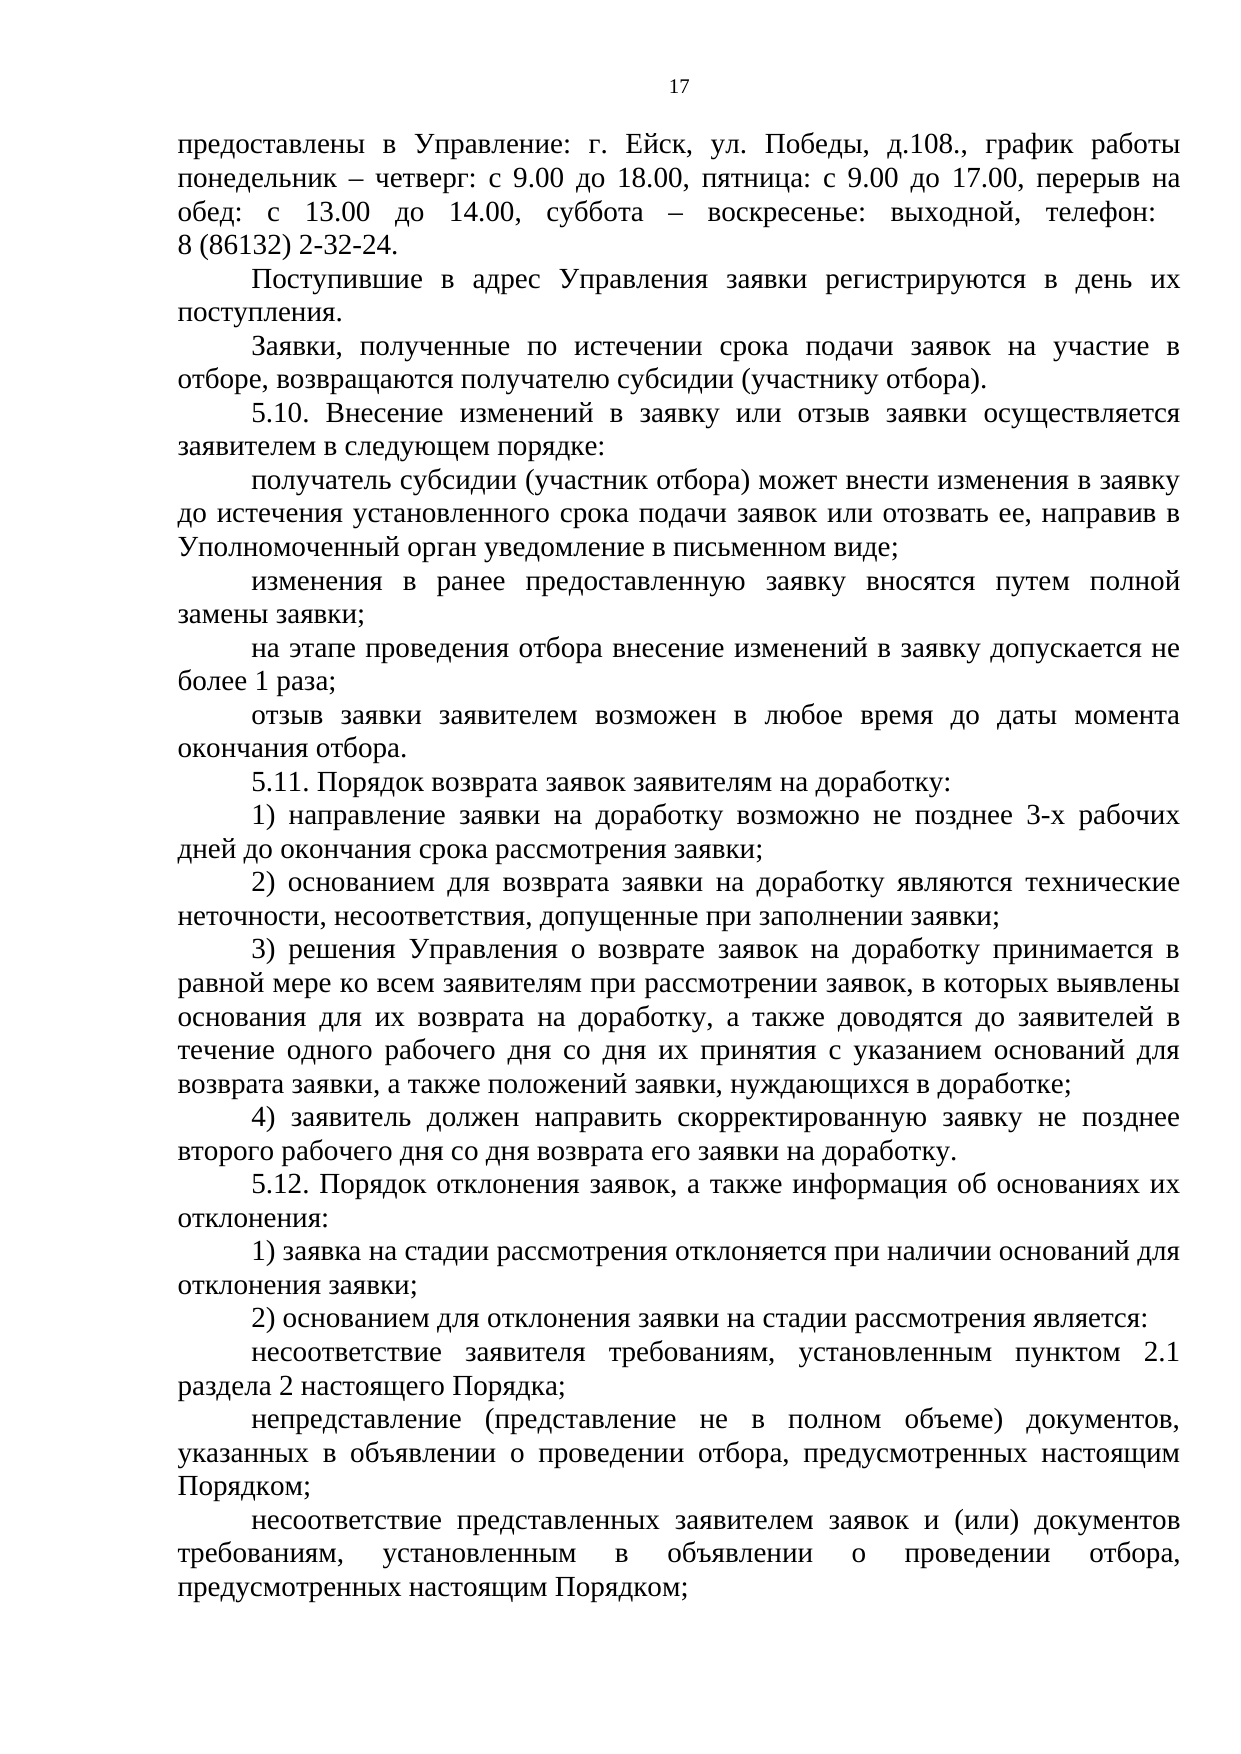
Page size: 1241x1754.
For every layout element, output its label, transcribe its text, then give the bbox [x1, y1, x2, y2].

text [177, 127, 1181, 261]
text 2) основанием для отклонения заявки на стадии рассмотрения является: [177, 1301, 1181, 1334]
text 5.11. Порядок возврата заявок заявителям на доработку: [177, 764, 1181, 797]
text 5.12. Порядок отклонения заявок, а также информация об основаниях их отклонения: [177, 1166, 1181, 1233]
text несоответствие заявителя требованиям, установленным пунктом 2.1 раздела 2 настоящего Порядка; [177, 1334, 1181, 1401]
text на этапе проведения отбора внесение изменений в заявку допускается не более 1 раза; [177, 630, 1181, 697]
text получатель субсидии (участник отбора) может внести изменения в заявку до истечения установленного срока подачи заявок или отозвать ее, направив в Уполномоченный орган уведомление в письменном виде; [177, 462, 1181, 563]
text 3) решения Управления о возврате заявок на доработку принимается в равной мере ко всем заявителям при рассмотрении заявок, в которых выявлены основания для их возврата на доработку, а также доводятся до заявителей в течение одного рабочего дня со дня их принятия с указанием оснований для возврата заявки, а также положений заявки, нуждающихся в доработке; [177, 932, 1181, 1099]
text 2) основанием для возврата заявки на доработку являются технические неточности, несоответствия, допущенные при заполнении заявки; [177, 864, 1181, 932]
text Поступившие в адрес Управления заявки регистрируются в день их поступления. [177, 261, 1181, 328]
text несоответствие представленных заявителем заявок и (или) документов требованиям, установленным в объявлении о проведении отбора, предусмотренных настоящим Порядком; [177, 1502, 1181, 1602]
text изменения в ранее предоставленную заявку вносятся путем полной замены заявки; [177, 563, 1181, 630]
text 1) направление заявки на доработку возможно не позднее 3-х рабочих дней до окончания срока рассмотрения заявки; [177, 797, 1181, 864]
text 4) заявитель должен направить скорректированную заявку не позднее второго рабочего дня со дня возврата его заявки на доработку. [177, 1099, 1181, 1166]
text отзыв заявки заявителем возможен в любое время до даты момента окончания отбора. [177, 697, 1181, 764]
text 1) заявка на стадии рассмотрения отклоняется при наличии оснований для отклонения заявки; [177, 1233, 1181, 1301]
text Заявки, полученные по истечении срока подачи заявок на участие в отборе, возвращаются получателю субсидии (участнику отбора). [177, 328, 1181, 395]
text непредставление (представление не в полном объеме) документов, указанных в объявлении о проведении отбора, предусмотренных настоящим Порядком; [177, 1401, 1181, 1502]
text 5.10. Внесение изменений в заявку или отзыв заявки осуществляется заявителем в следующем порядке: [177, 395, 1181, 462]
